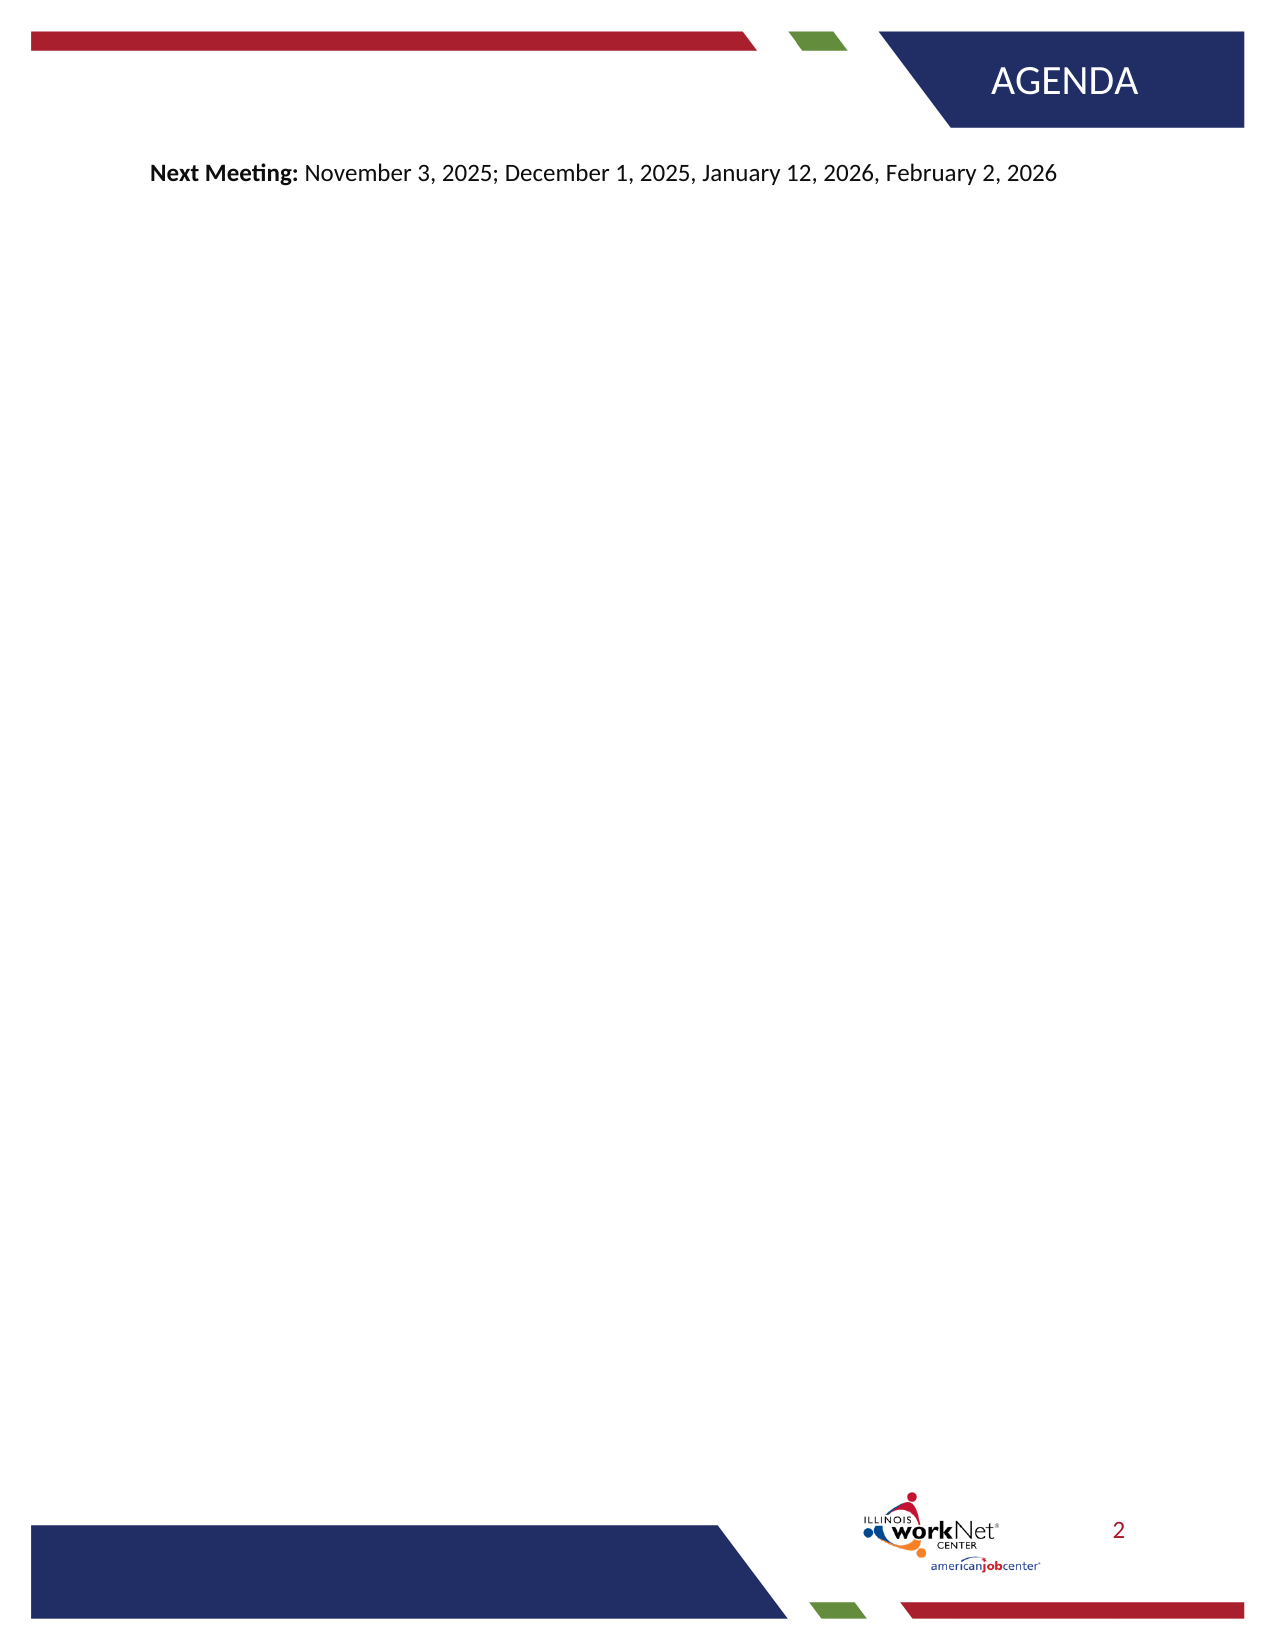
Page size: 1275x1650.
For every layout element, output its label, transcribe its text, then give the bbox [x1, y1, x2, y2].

text Next Meeting: November 3, 2025; December 1, 2025, January 12, 2026, February 2, 2026 [150, 120, 1125, 188]
picture [2, 3, 1273, 1647]
